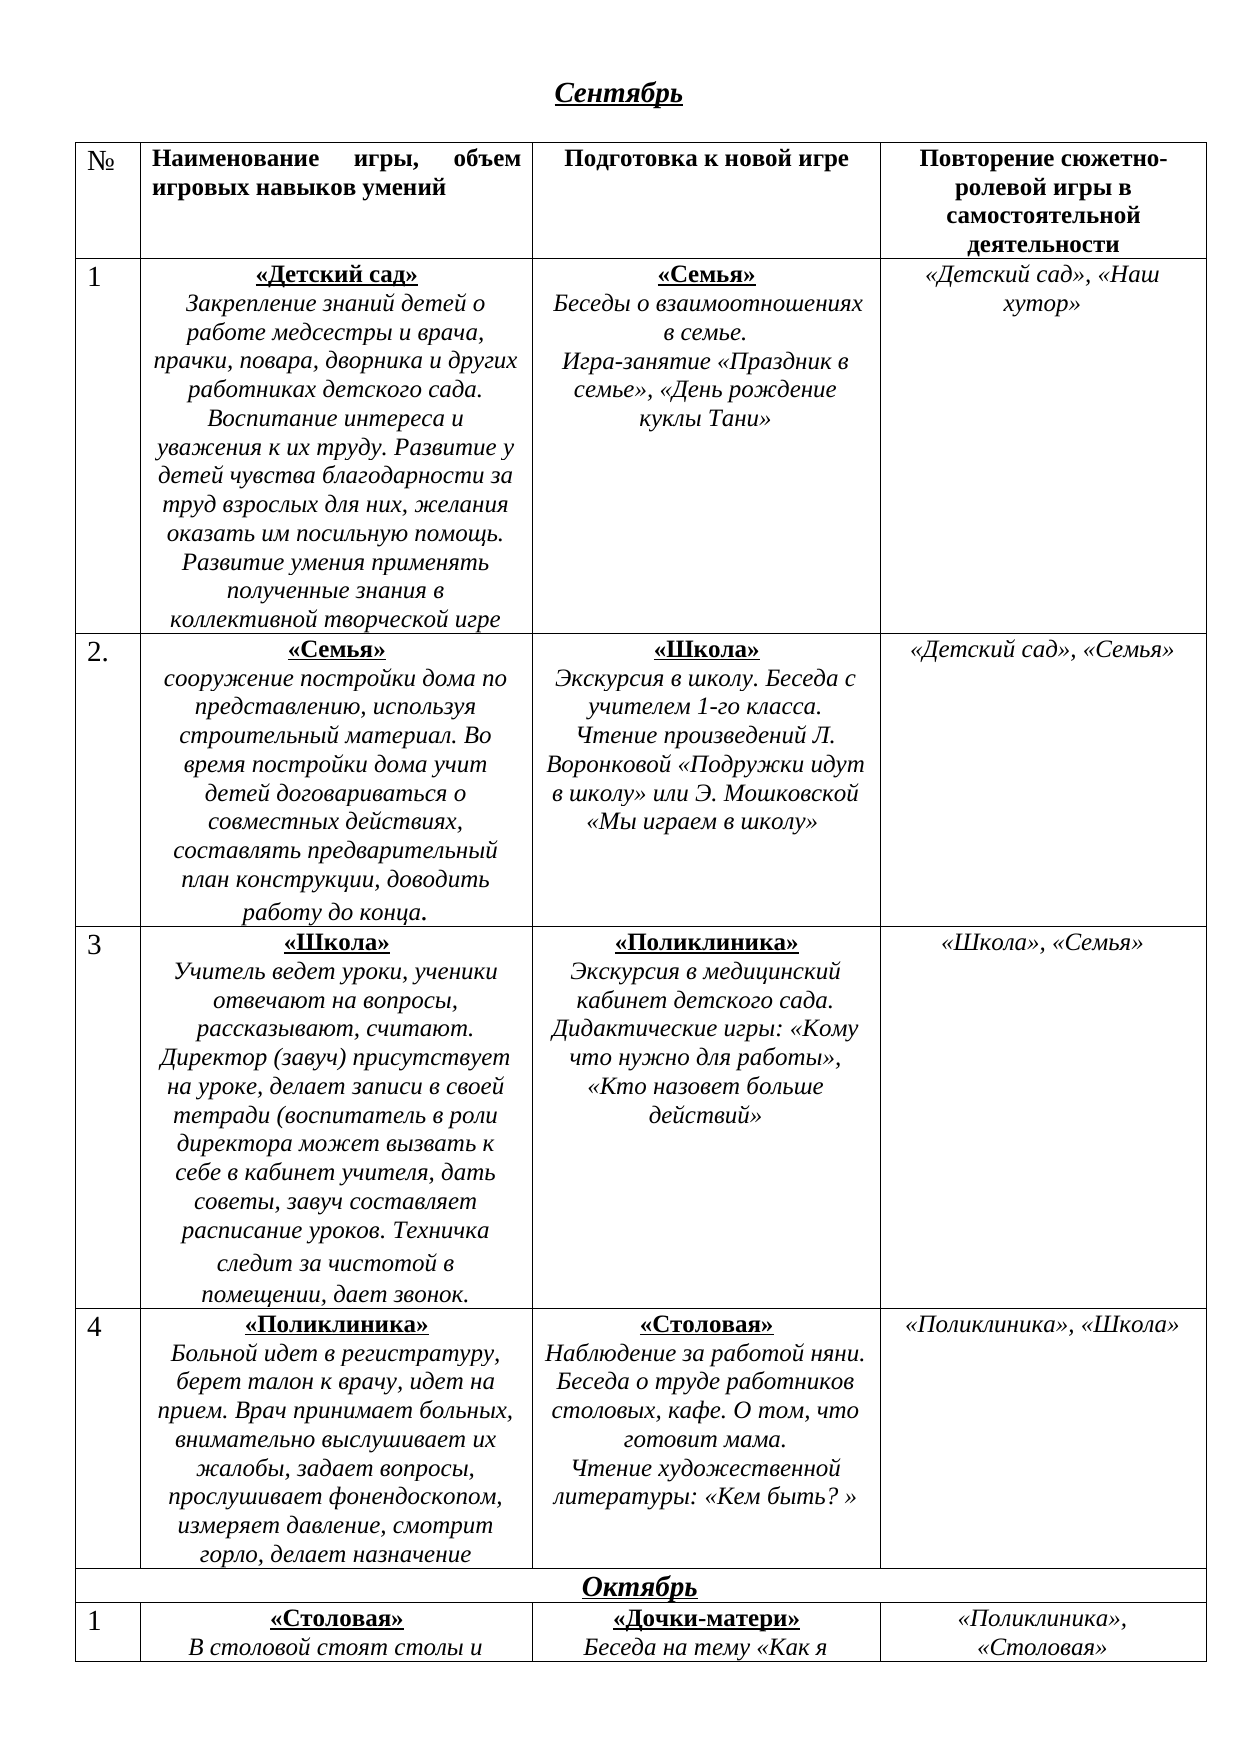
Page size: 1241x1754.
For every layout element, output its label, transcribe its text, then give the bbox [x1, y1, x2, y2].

table_cell «Поликлиника», «Школа» [881, 1309, 1206, 1568]
table_cell 1 [76, 1603, 140, 1661]
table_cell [533, 1603, 880, 1661]
table_cell «Детский сад», «Семья» [881, 634, 1206, 926]
table_cell «Семья» сооружение постройки дома по представлению, используя строительный материал. Во время постройки дома учит детей договариваться о совместных действиях, составлять предварительный план конструкции, доводить работу до конца. [141, 634, 532, 926]
table_cell Октябрь [76, 1569, 1206, 1602]
table_cell «Семья» Беседы о взаимоотношениях в семье. Игра-занятие «Праздник в семье», «День рождение куклы Тани» [533, 259, 880, 633]
table_cell «Детский сад», «Наш хутор» [881, 259, 1206, 633]
table_cell «Детский сад» Закрепление знаний детей о работе медсестры и врача, прачки, повара, дворника и других работниках детского сада. Воспитание интереса и уважения к их труду. Развитие у детей чувства благодарности за труд взрослых для них, желания оказать им посильную помощь. Развитие умения применять полученные знания в коллективной творческой игре [141, 259, 532, 633]
table_cell «Столовая» Наблюдение за работой няни. Беседа о труде работников столовых, кафе. О том, что готовит мама. Чтение художественной литературы: «Кем быть? » [533, 1309, 880, 1568]
table_header Повторение сюжетно-ролевой игры в самостоятельной деятельности [881, 143, 1206, 258]
table_cell 2. [76, 634, 140, 926]
table_header Подготовка к новой игре [533, 143, 880, 258]
text Сентябрь [75, 75, 1165, 108]
table_cell 3 [76, 927, 140, 1308]
table_header № [76, 143, 140, 258]
table_cell 4 [76, 1309, 140, 1568]
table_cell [141, 1603, 532, 1661]
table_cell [881, 1603, 1206, 1661]
table_cell «Поликлиника» Больной идет в регистратуру, берет талон к врачу, идет на прием. Врач принимает больных, внимательно выслушивает их жалобы, задает вопросы, прослушивает фонендоскопом, измеряет давление, смотрит горло, делает назначение [141, 1309, 532, 1568]
table_cell «Школа» Учитель ведет уроки, ученики отвечают на вопросы, рассказывают, считают. Директор (завуч) присутствует на уроке, делает записи в своей тетради (воспитатель в роли директора может вызвать к себе в кабинет учителя, дать советы, завуч составляет расписание уроков. Техничка следит за чистотой в помещении, дает звонок. [141, 927, 532, 1308]
table_cell «Школа» Экскурсия в школу. Беседа с учителем 1-го класса. Чтение произведений Л. Воронковой «Подружки идут в школу» или Э. Мошковской «Мы играем в школу» [533, 634, 880, 926]
table_header Наименование игры, объем игровых навыков умений [141, 143, 532, 258]
table_cell «Школа», «Семья» [881, 927, 1206, 1308]
table_cell «Поликлиника» Экскурсия в медицинский кабинет детского сада. Дидактические игры: «Кому что нужно для работы», «Кто назовет больше действий» [533, 927, 880, 1308]
table_cell 1 [76, 259, 140, 633]
